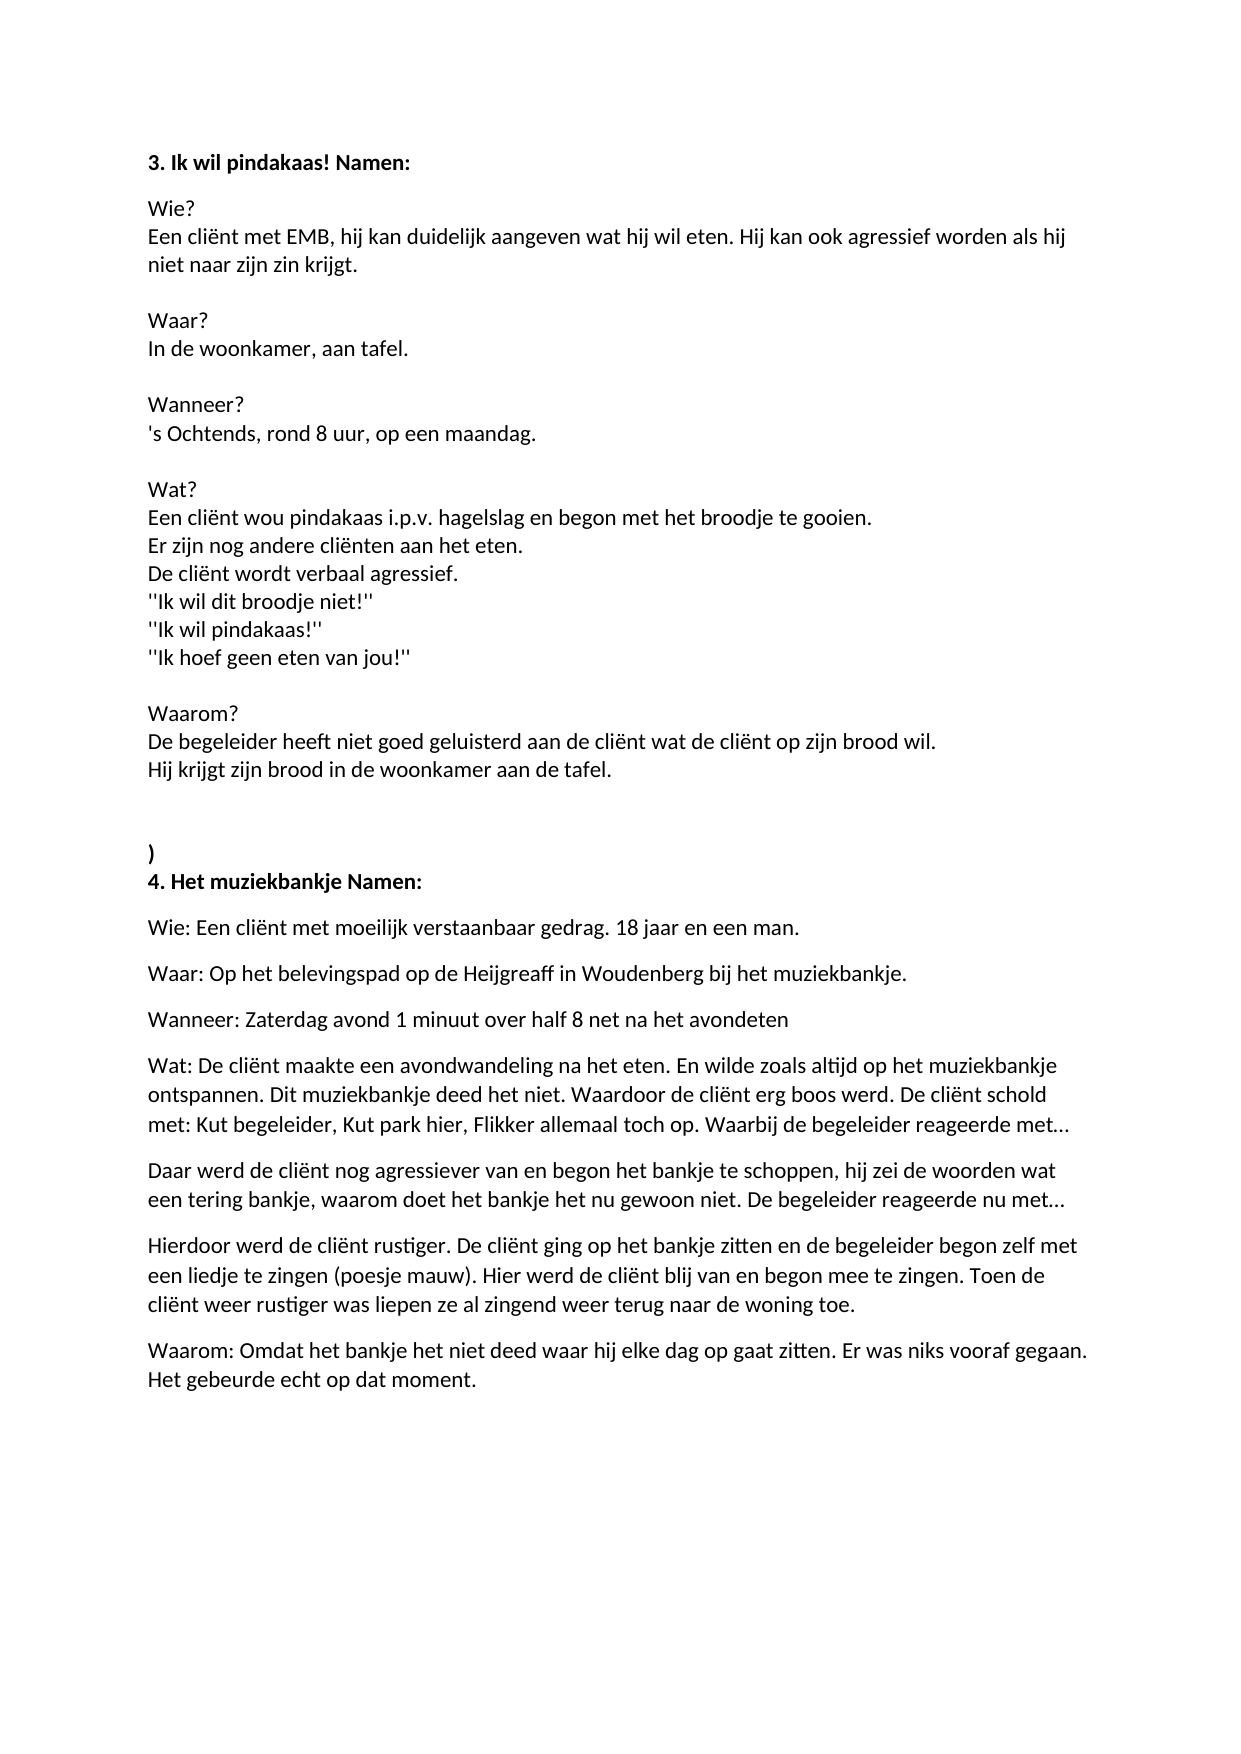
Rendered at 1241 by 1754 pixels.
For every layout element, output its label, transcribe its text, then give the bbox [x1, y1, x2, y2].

text ) [148, 839, 1093, 867]
text ''Ik hoef geen eten van jou!'' [148, 643, 1093, 671]
text Wat? [148, 475, 1093, 503]
text Waar? [148, 307, 1093, 334]
text Wat: De cliënt maakte een avondwandeling na het eten. En wilde zoals altijd op het muziekbankje ontspannen. Dit muziekbankje deed het niet. Waardoor de cliënt erg boos werd. De cliënt schold met: Kut begeleider, Kut park hier, Flikker allemaal toch op. Waarbij de begeleider reageerde met… [148, 1051, 1093, 1138]
text De begeleider heeft niet goed geluisterd aan de cliënt wat de cliënt op zijn brood wil. [148, 727, 1093, 755]
text De cliënt wordt verbaal agressief. [148, 559, 1093, 587]
text Een cliënt met EMB, hij kan duidelijk aangeven wat hij wil eten. Hij kan ook agressief worden als hij niet naar zijn zin krijgt. [148, 222, 1093, 278]
text Een cliënt wou pindakaas i.p.v. hagelslag en begon met het broodje te gooien. [148, 503, 1093, 531]
text 's Ochtends, rond 8 uur, op een maandag. [148, 419, 1093, 447]
text Daar werd de cliënt nog agressiever van en begon het bankje te schoppen, hij zei de woorden wat een tering bankje, waarom doet het bankje het nu gewoon niet. De begeleider reageerde nu met… [148, 1156, 1093, 1213]
text Hierdoor werd de cliënt rustiger. De cliënt ging op het bankje zitten en de begeleider begon zelf met een liedje te zingen (poesje mauw). Hier werd de cliënt blij van en begon mee te zingen. Toen de cliënt weer rustiger was liepen ze al zingend weer terug naar de woning toe. [148, 1231, 1093, 1318]
text Hij krijgt zijn brood in de woonkamer aan de tafel. [148, 755, 1093, 783]
text Wanneer? [148, 391, 1093, 419]
text 4. Het muziekbankje Namen: [148, 867, 1093, 895]
text Wanneer: Zaterdag avond 1 minuut over half 8 net na het avondeten [148, 1005, 1093, 1033]
text In de woonkamer, aan tafel. [148, 334, 1093, 363]
text Wie? [148, 194, 1093, 222]
text ''Ik wil dit broodje niet!'' [148, 587, 1093, 615]
text 3. Ik wil pindakaas! Namen: [148, 148, 1093, 176]
text Er zijn nog andere cliënten aan het eten. [148, 531, 1093, 559]
text Waarom: Omdat het bankje het niet deed waar hij elke dag op gaat zitten. Er was niks vooraf gegaan. Het gebeurde echt op dat moment. [148, 1336, 1093, 1393]
text Wie: Een cliënt met moeilijk verstaanbaar gedrag. 18 jaar en een man. [148, 913, 1093, 941]
text Waar: Op het belevingspad op de Heijgreaff in Woudenberg bij het muziekbankje. [148, 959, 1093, 987]
text Waarom? [148, 699, 1093, 727]
text ''Ik wil pindakaas!'' [148, 615, 1093, 643]
